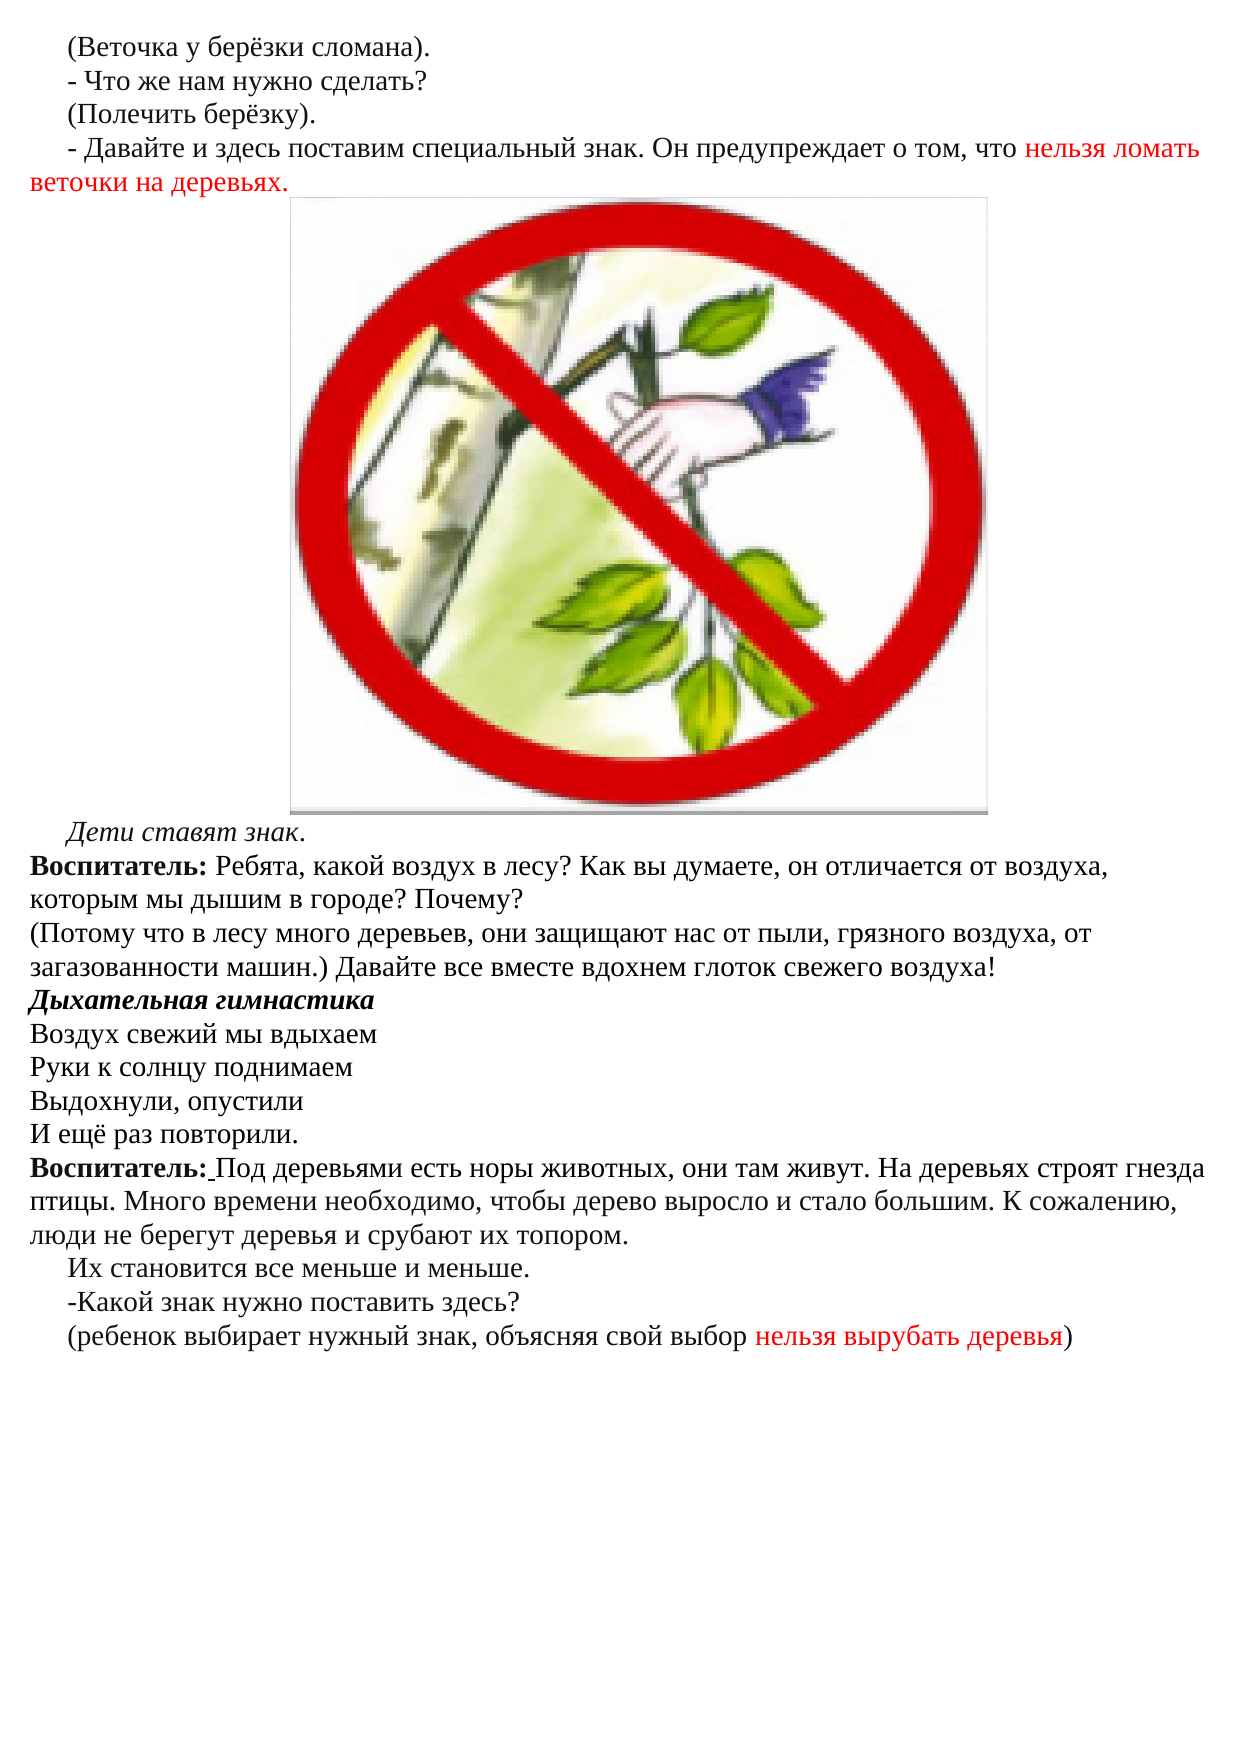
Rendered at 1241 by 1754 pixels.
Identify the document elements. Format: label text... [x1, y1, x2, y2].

text - Давайте и здесь поставим специальный знак. Он предупреждает о том, что нельзя ломать веточки на деревьях. [29, 130, 1211, 197]
text И ещё раз повторили. [29, 1116, 1211, 1150]
text Выдохнули, опустили [29, 1083, 1211, 1116]
text (ребенок выбирает нужный знак, объясняя свой выбор нельзя вырубать деревья) [29, 1318, 1211, 1351]
text Дети ставят знак. [29, 814, 1211, 848]
text Их становится все меньше и меньше. [29, 1251, 1211, 1284]
text Воспитатель: Ребята, какой воздух в лесу? Как вы думаете, он отличается от воздуха, которым мы дышим в городе? Почему? [29, 848, 1211, 915]
picture [289, 197, 989, 815]
text (Потому что в лесу много деревьев, они защищают нас от пыли, грязного воздуха, от загазованности машин.) Давайте все вместе вдохнем глоток свежего воздуха! [29, 915, 1211, 982]
text (Веточка у берёзки сломана). [29, 29, 1211, 63]
text Дыхательная гимнастика [29, 982, 1211, 1016]
text Воздух свежий мы вдыхаем [29, 1016, 1211, 1049]
text -Какой знак нужно поставить здесь? [29, 1284, 1211, 1318]
text Воспитатель: Под деревьями есть норы животных, они там живут. На деревьях строят гнезда птицы. Много времени необходимо, чтобы дерево выросло и стало большим. К сожалению, люди не берегут деревья и срубают их топором. [29, 1150, 1211, 1251]
text Руки к солнцу поднимаем [29, 1049, 1211, 1083]
text (Полечить берёзку). [29, 97, 1211, 130]
text - Что же нам нужно сделать? [29, 63, 1211, 97]
